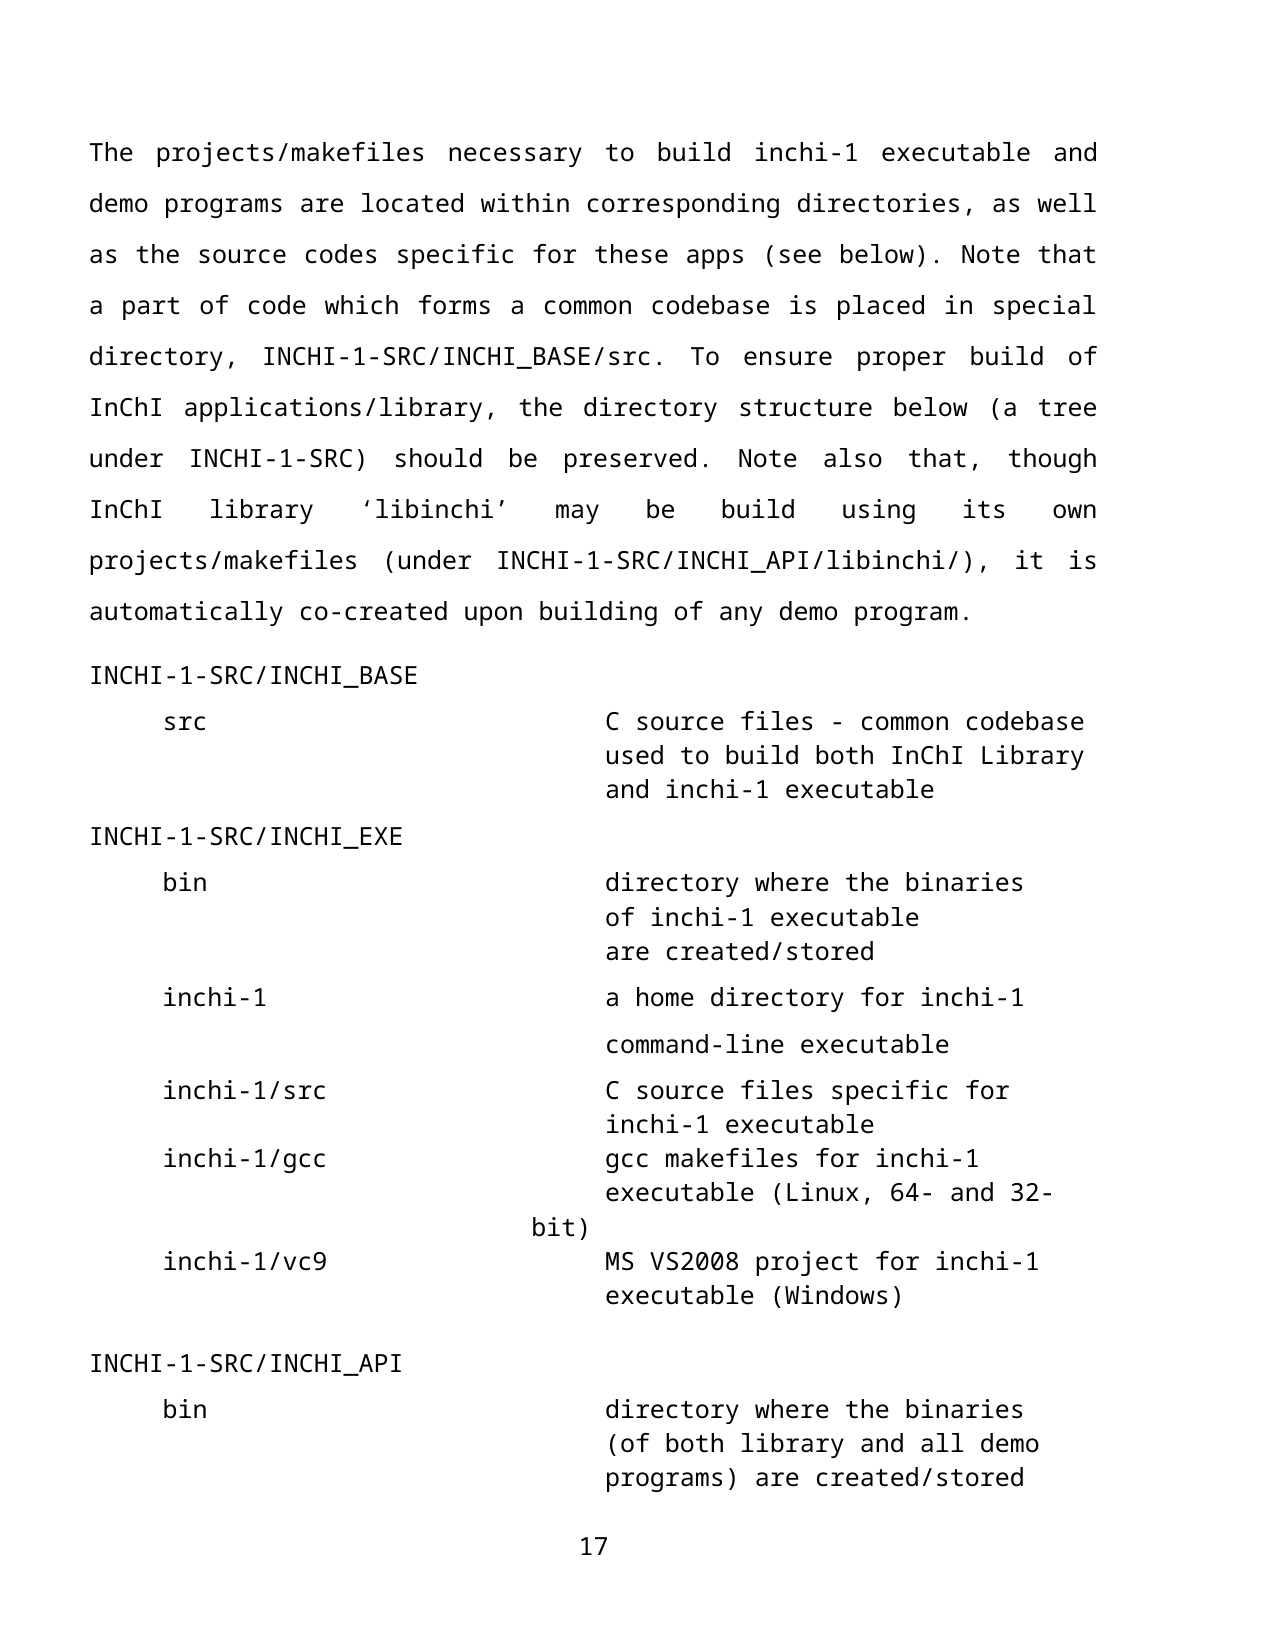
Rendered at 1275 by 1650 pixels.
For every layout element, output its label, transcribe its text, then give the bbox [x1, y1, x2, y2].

text inchi-1 executable [531, 1107, 1098, 1141]
text inchi-1/vc9 MS VS2008 project for inchi-1 [88, 1243, 1098, 1277]
text inchi-1 a home directory for inchi-1 [88, 980, 1098, 1014]
text INCHI-1-SRC/INCHI_API [88, 1345, 1098, 1379]
text of inchi-1 executable [88, 899, 1098, 933]
text (of both library and all demo [88, 1426, 1098, 1460]
text bin directory where the binaries [88, 865, 1098, 899]
text bin directory where the binaries [88, 1392, 1098, 1426]
text and inchi-1 executable [88, 772, 1098, 806]
text command-line executable [531, 1026, 1098, 1060]
text INCHI-1-SRC/INCHI_BASE [88, 657, 1098, 691]
text used to build both InChI Library [88, 738, 1098, 772]
text inchi-1/src C source files specific for [88, 1073, 1098, 1107]
text inchi-1/gcc gcc makefiles for inchi-1 [88, 1141, 1098, 1175]
text executable (Linux, 64- and 32-bit) [531, 1175, 1098, 1243]
text The projects/makefiles necessary to build inchi-1 executable and demo programs are located within corresponding directories, as well as the source codes specific for these apps (see below). Note that a part of code which forms a common codebase is placed in special directory, INCHI-1-SRC/INCHI_BASE/src. To ensure proper build of InChI applications/library, the directory structure below (a tree under INCHI-1-SRC) should be preserved. Note also that, though InChI library ‘libinchi’ may be build using its own projects/makefiles (under INCHI-1-SRC/INCHI_API/libinchi/), it is automatically co-created upon building of any demo program. [88, 134, 1098, 628]
text INCHI-1-SRC/INCHI_EXE [88, 818, 1098, 853]
text executable (Windows) [605, 1277, 1098, 1311]
text programs) are created/stored [531, 1460, 1098, 1494]
text src C source files - common codebase [88, 704, 1098, 738]
text are created/stored [88, 933, 1098, 967]
